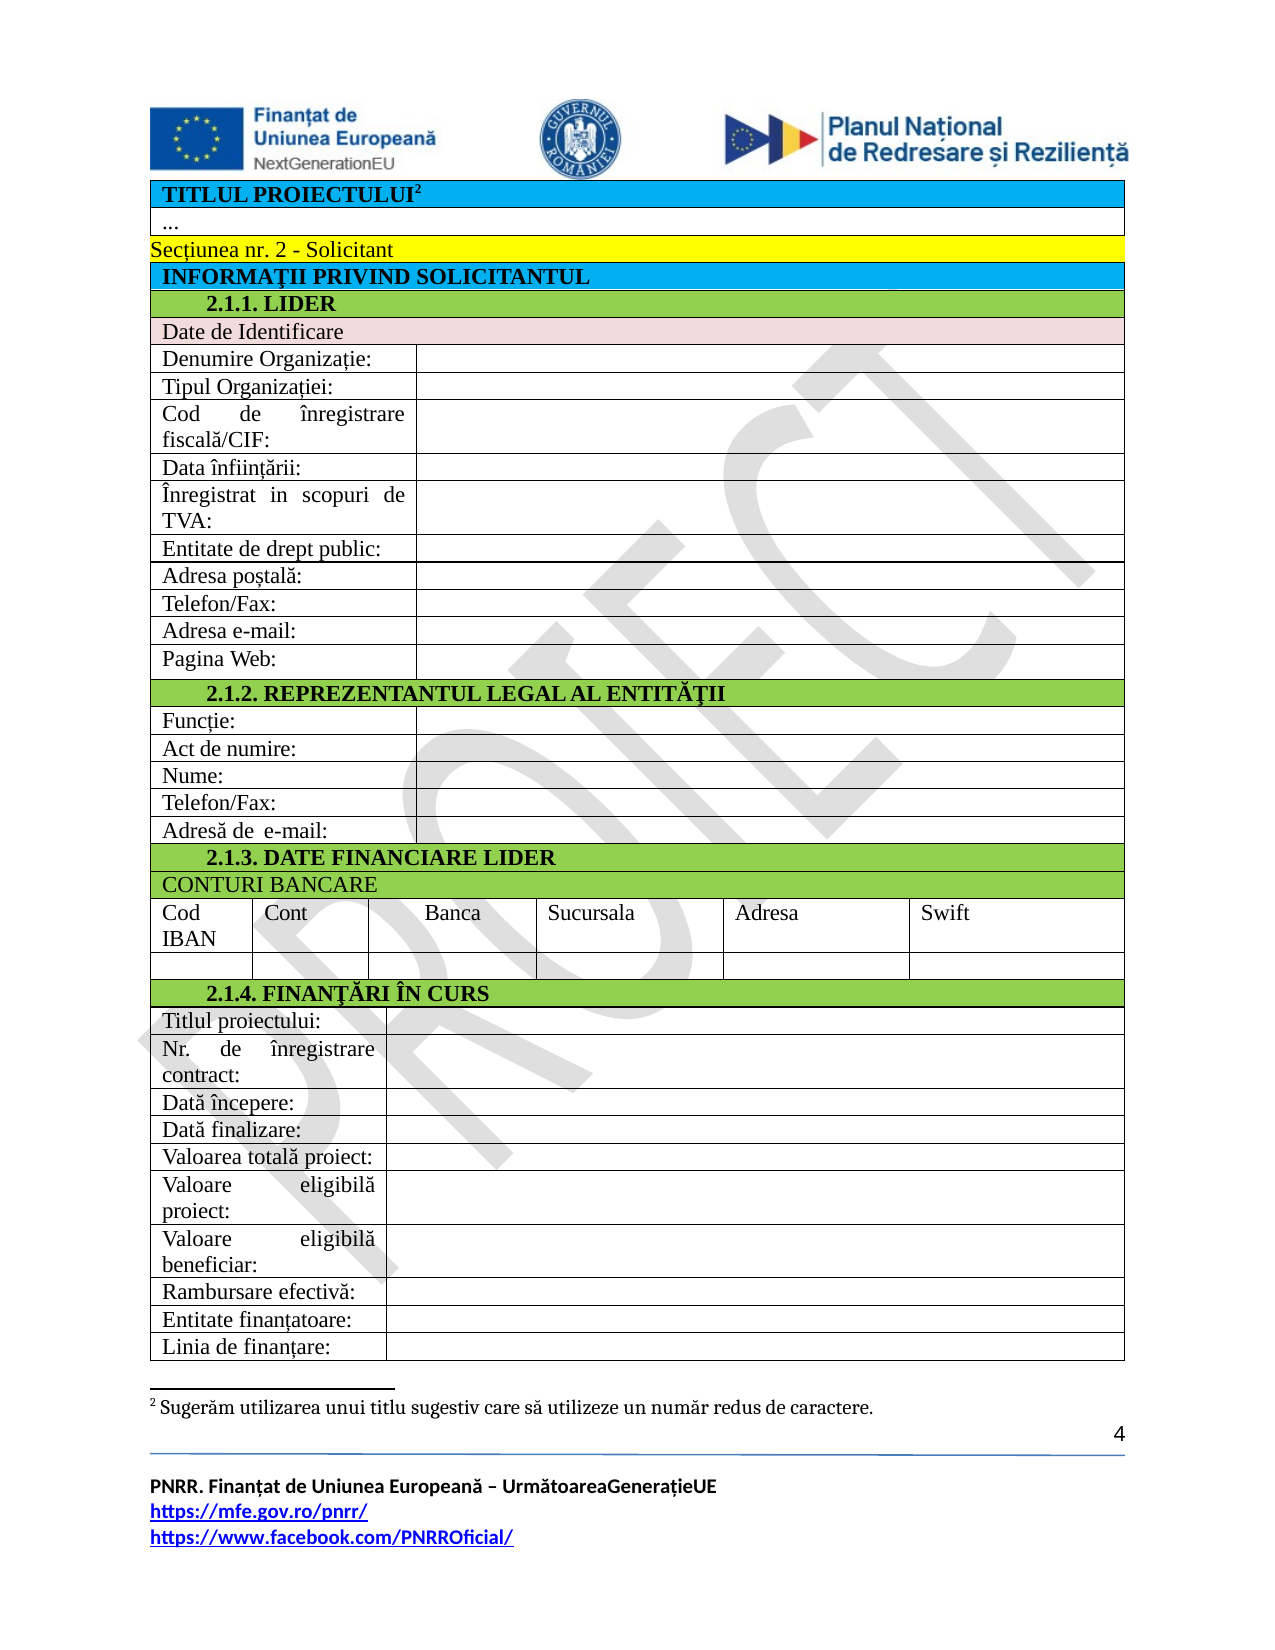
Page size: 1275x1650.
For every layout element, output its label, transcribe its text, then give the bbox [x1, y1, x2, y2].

table_cell Adresa poștală: [151, 563, 416, 589]
table_cell 2.1.3. DATE FINANCIARE LIDER [151, 844, 1124, 871]
table_cell Date de Identificare [151, 318, 1124, 344]
table_cell Nume: [151, 762, 416, 788]
table_cell [387, 1333, 1124, 1359]
table_cell [387, 1171, 1124, 1223]
table_cell Titlul proiectului: [151, 1008, 386, 1034]
table_cell Adresa e-mail: [151, 617, 416, 643]
table_cell Dată începere: [151, 1089, 386, 1115]
table_cell Dată finalizare: [151, 1116, 386, 1142]
table_cell Swift [910, 899, 1124, 952]
table_cell [724, 953, 909, 979]
table_cell Entitate de drept public: [151, 535, 416, 561]
table_cell Sucursala [537, 899, 723, 952]
table_header INFORMAŢII PRIVIND SOLICITANTUL [151, 263, 1124, 289]
table_cell [151, 953, 252, 979]
table_cell [387, 1089, 1124, 1115]
table_cell [369, 953, 536, 979]
table_cell Adresă de e-mail: [151, 817, 416, 843]
table_cell Telefon/Fax: [151, 789, 416, 816]
text Secțiunea nr. 2 - Solicitant [150, 236, 1125, 262]
table_cell Adresa [724, 899, 909, 952]
table_cell Rambursare efectivă: [151, 1278, 386, 1305]
table_cell Cod IBAN [151, 899, 252, 952]
table_cell [387, 1008, 1124, 1034]
table_cell Telefon/Fax: [151, 590, 416, 616]
table_cell Linia de finanțare: [151, 1333, 386, 1359]
table_cell [417, 345, 1124, 372]
table_cell Act de numire: [151, 735, 416, 761]
table_header TITLUL PROIECTULUI [151, 181, 1124, 207]
table_cell Nr. de înregistrare contract: [151, 1035, 386, 1088]
table_cell [387, 1278, 1124, 1305]
table_cell [387, 1035, 1124, 1088]
table_cell [387, 1144, 1124, 1170]
table_cell Înregistrat in scopuri de TVA: [151, 481, 416, 534]
table_cell [387, 1116, 1124, 1142]
table_cell [417, 762, 1124, 788]
table_cell [417, 645, 1124, 679]
table_cell CONTURI BANCARE [151, 872, 1124, 898]
table_cell 2.1.1. LIDER [151, 291, 1124, 317]
table_cell Funcție: [151, 707, 416, 733]
table_cell [387, 1225, 1124, 1277]
table_cell [417, 400, 1124, 453]
table_cell 2.1.4. FINANŢĂRI ÎN CURS [151, 980, 1124, 1006]
table_cell Pagina Web: [151, 645, 416, 679]
picture [150, 99, 1129, 180]
table_cell [417, 481, 1124, 534]
table_cell Tipul Organizației: [151, 373, 416, 399]
table_cell [417, 789, 1124, 816]
table_cell [910, 953, 1124, 979]
table_cell [417, 535, 1124, 561]
table_cell Valoare eligibilă beneficiar: [151, 1225, 386, 1277]
table_cell [253, 953, 368, 979]
table_cell Cont [253, 899, 368, 952]
table_cell [417, 817, 1124, 843]
table_cell Valoarea totală proiect: [151, 1144, 386, 1170]
table_cell [417, 590, 1124, 616]
table_cell ... [151, 208, 1124, 235]
table_cell [417, 617, 1124, 643]
table_cell Data înființării: [151, 454, 416, 480]
table_cell [417, 707, 1124, 733]
table_cell Cod de înregistrare fiscală/CIF: [151, 400, 416, 453]
table_cell [417, 373, 1124, 399]
table_cell [537, 953, 723, 979]
table_cell [417, 563, 1124, 589]
table_cell 2.1.2. REPREZENTANTUL LEGAL AL ENTITĂŢII [151, 680, 1124, 706]
table_cell Denumire Organizație: [151, 345, 416, 372]
table_cell Entitate finanțatoare: [151, 1306, 386, 1332]
table_cell [387, 1306, 1124, 1332]
table_cell Valoare eligibilă proiect: [151, 1171, 386, 1223]
table_cell Banca [369, 899, 536, 952]
table_cell [417, 454, 1124, 480]
table_cell [417, 735, 1124, 761]
